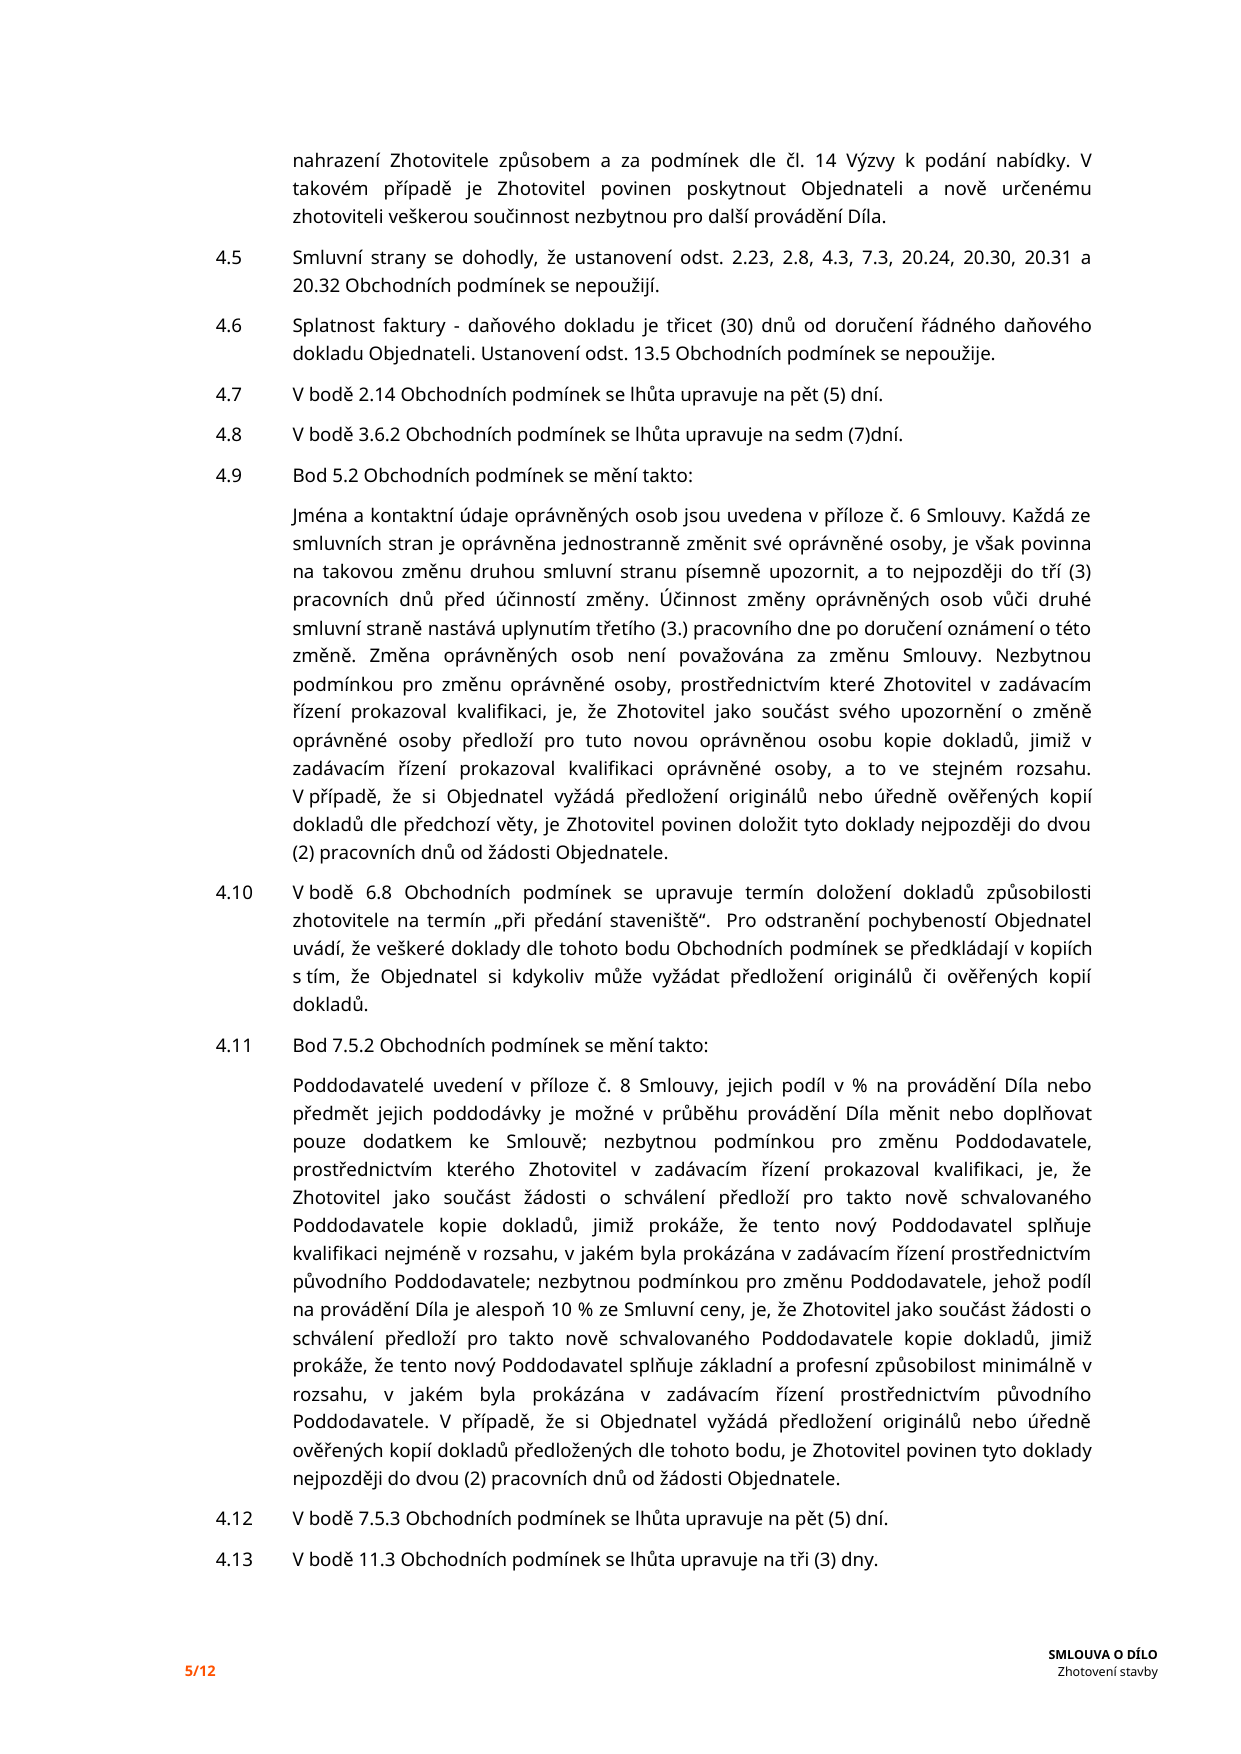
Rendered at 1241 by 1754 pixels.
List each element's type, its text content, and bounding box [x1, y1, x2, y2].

text Bod 7.5.2 Obchodních podmínek se mění takto: [216, 1032, 1093, 1058]
text Splatnost faktury - daňového dokladu je třicet (30) dnů od doručení řádného daňového dokladu Objednateli. Ustanovení odst. 13.5 Obchodních podmínek se nepoužije. [216, 313, 1093, 366]
text V bodě 2.14 Obchodních podmínek se lhůta upravuje na pět (5) dní. [216, 381, 1093, 407]
text Jména a kontaktní údaje oprávněných osob jsou uvedena v příloze č. 6 Smlouvy. Každá ze smluvních stran je oprávněna jednostranně změnit své oprávněné osoby, je však povinna na takovou změnu druhou smluvní stranu písemně upozornit, a to nejpozději do tří (3) pracovních dnů před účinností změny. Účinnost změny oprávněných osob vůči druhé smluvní straně nastává uplynutím třetího (3.) pracovního dne po doručení oznámení o této změně. Změna oprávněných osob není považována za změnu Smlouvy. Nezbytnou podmínkou pro změnu oprávněné osoby, prostřednictvím které Zhotovitel v zadávacím řízení prokazoval kvalifikaci, je, že Zhotovitel jako součást svého upozornění o změně oprávněné osoby předloží pro tuto novou oprávněnou osobu kopie dokladů, jimiž v zadávacím řízení prokazoval kvalifikaci oprávněné osoby, a to ve stejném rozsahu. V případě, že si Objednatel vyžádá předložení originálů nebo úředně ověřených kopií dokladů dle předchozí věty, je Zhotovitel povinen doložit tyto doklady nejpozději do dvou (2) pracovních dnů od žádosti Objednatele. [292, 503, 1093, 864]
text V bodě 11.3 Obchodních podmínek se lhůta upravuje na tři (3) dny. [216, 1546, 1093, 1571]
text Bod 5.2 Obchodních podmínek se mění takto: [216, 462, 1093, 488]
text V bodě 6.8 Obchodních podmínek se upravuje termín doložení dokladů způsobilosti zhotovitele na termín „při předání staveniště“. Pro odstranění pochybeností Objednatel uvádí, že veškeré doklady dle tohoto bodu Obchodních podmínek se předkládají v kopiích s tím, že Objednatel si kdykoliv může vyžádat předložení originálů či ověřených kopií dokladů. [216, 879, 1093, 1017]
text V bodě 7.5.3 Obchodních podmínek se lhůta upravuje na pět (5) dní. [216, 1505, 1093, 1531]
text V bodě 3.6.2 Obchodních podmínek se lhůta upravuje na sedm (7)dní. [216, 422, 1093, 447]
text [216, 147, 1093, 229]
text Poddodavatelé uvedení v příloze č. 8 Smlouvy, jejich podíl v % na provádění Díla nebo předmět jejich poddodávky je možné v průběhu provádění Díla měnit nebo doplňovat pouze dodatkem ke Smlouvě; nezbytnou podmínkou pro změnu Poddodavatele, prostřednictvím kterého Zhotovitel v zadávacím řízení prokazoval kvalifikaci, je, že Zhotovitel jako součást žádosti o schválení předloží pro takto nově schvalovaného Poddodavatele kopie dokladů, jimiž prokáže, že tento nový Poddodavatel splňuje kvalifikaci nejméně v rozsahu, v jakém byla prokázána v zadávacím řízení prostřednictvím původního Poddodavatele; nezbytnou podmínkou pro změnu Poddodavatele, jehož podíl na provádění Díla je alespoň 10 % ze Smluvní ceny, je, že Zhotovitel jako součást žádosti o schválení předloží pro takto nově schvalovaného Poddodavatele kopie dokladů, jimiž prokáže, že tento nový Poddodavatel splňuje základní a profesní způsobilost minimálně v rozsahu, v jakém byla prokázána v zadávacím řízení prostřednictvím původního Poddodavatele. V případě, že si Objednatel vyžádá předložení originálů nebo úředně ověřených kopií dokladů předložených dle tohoto bodu, je Zhotovitel povinen tyto doklady nejpozději do dvou (2) pracovních dnů od žádosti Objednatele. [292, 1073, 1093, 1490]
text Smluvní strany se dohodly, že ustanovení odst. 2.23, 2.8, 4.3, 7.3, 20.24, 20.30, 20.31 a 20.32 Obchodních podmínek se nepoužijí. [216, 244, 1093, 298]
